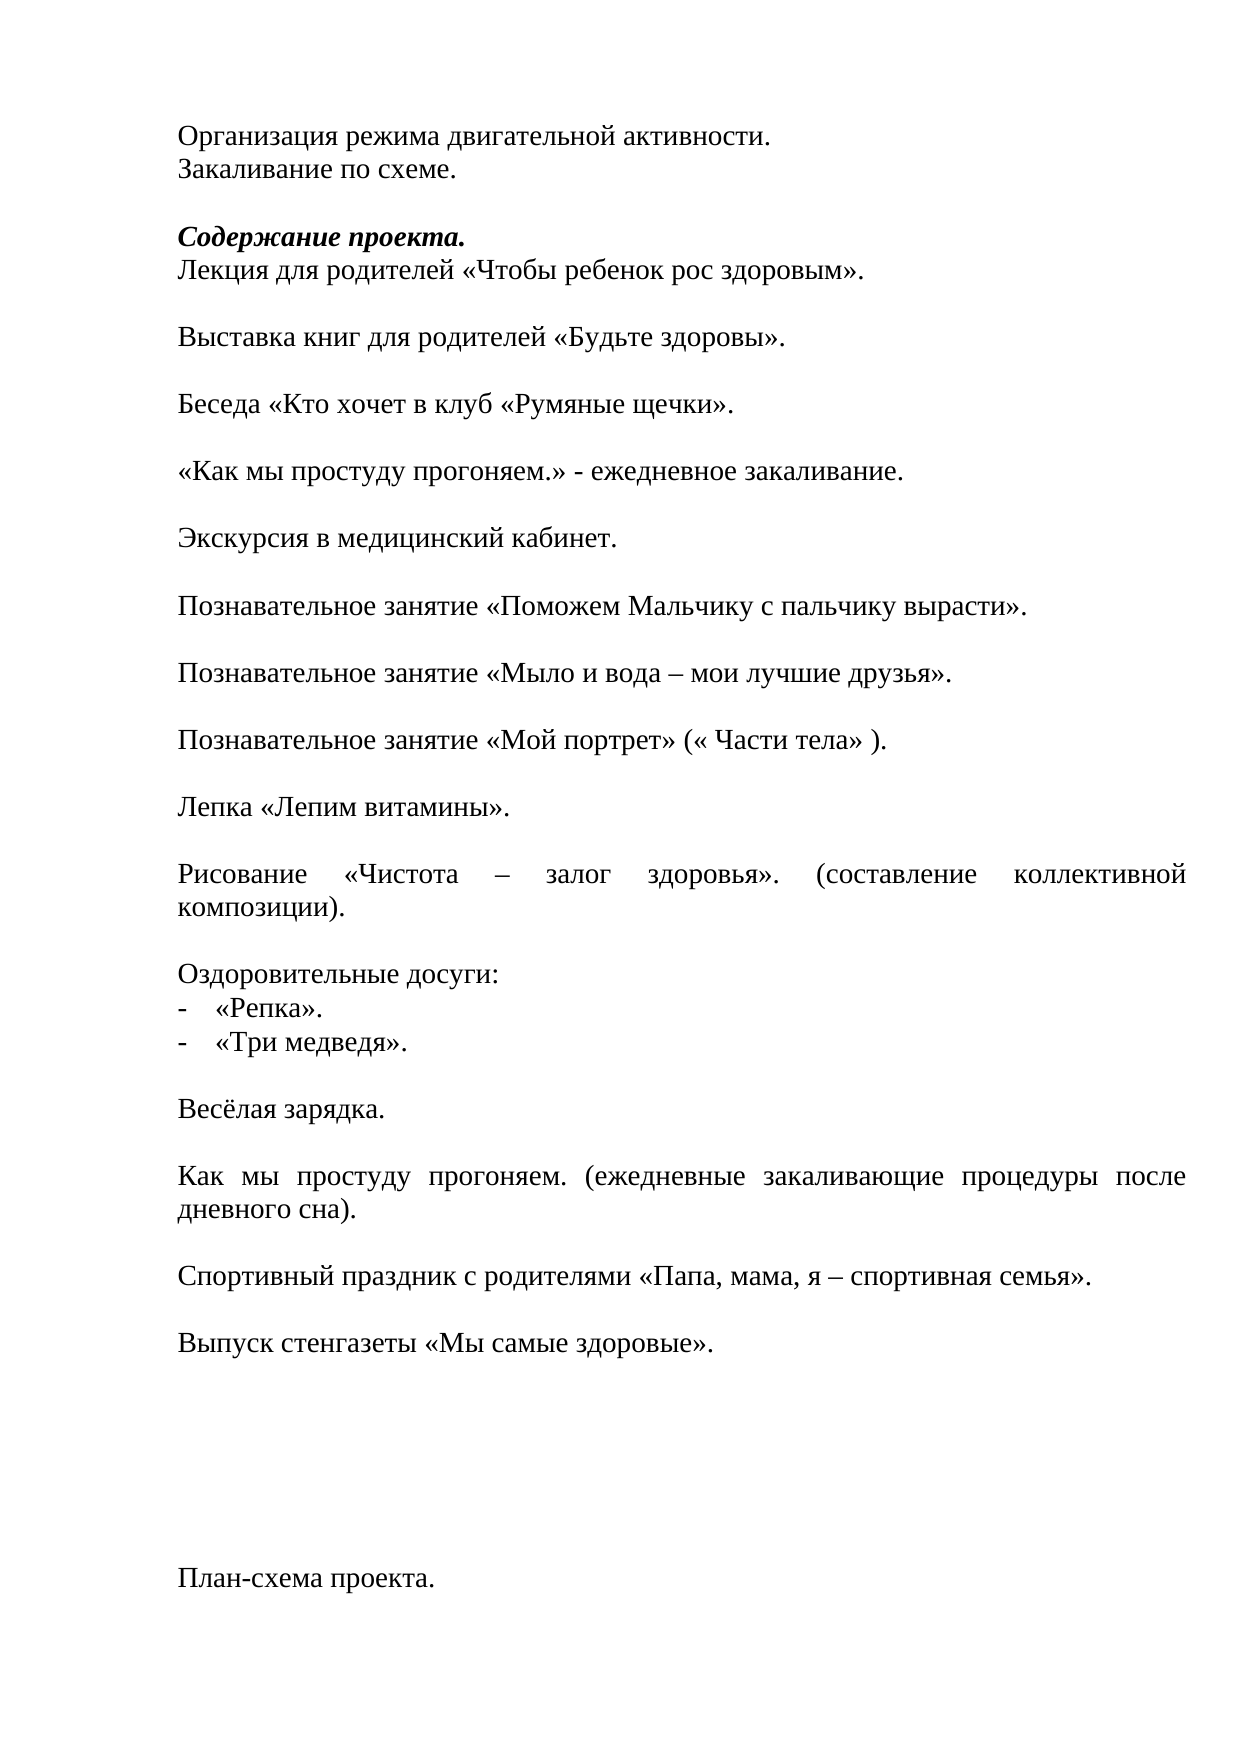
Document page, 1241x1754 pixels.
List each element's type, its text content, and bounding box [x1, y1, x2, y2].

text Выставка книг для родителей «Будьте здоровы». [177, 319, 1187, 353]
text Познавательное занятие «Мыло и вода – мои лучшие друзья». [177, 655, 1187, 688]
list «Репка». [177, 990, 1187, 1024]
text Рисование «Чистота – залог здоровья». (составление коллективной композиции). [177, 856, 1187, 923]
text «Как мы простуду прогоняем.» - ежедневное закаливание. [177, 453, 1187, 487]
text Беседа «Кто хочет в клуб «Румяные щечки». [177, 386, 1187, 420]
text Лепка «Лепим витамины». [177, 789, 1187, 822]
list «Три медведя». [177, 1024, 1187, 1057]
text Лекция для родителей «Чтобы ребенок рос здоровым». [177, 252, 1187, 286]
text Организация режима двигательной активности. [177, 118, 1187, 152]
text Оздоровительные досуги: [177, 957, 1187, 990]
text Познавательное занятие «Мой портрет» (« Части тела» ). [177, 722, 1187, 755]
text Выпуск стенгазеты «Мы самые здоровые». [177, 1326, 1187, 1359]
text Закаливание по схеме. [177, 152, 1187, 185]
text Содержание проекта. [177, 219, 1187, 252]
text План-схема проекта. [177, 1560, 1187, 1594]
text Спортивный праздник с родителями «Папа, мама, я – спортивная семья». [177, 1258, 1187, 1292]
text Познавательное занятие «Поможем Мальчику с пальчику вырасти». [177, 588, 1187, 621]
text Весёлая зарядка. [177, 1091, 1187, 1124]
text Экскурсия в медицинский кабинет. [177, 521, 1187, 554]
text Как мы простуду прогоняем. (ежедневные закаливающие процедуры после дневного сна). [177, 1158, 1187, 1225]
